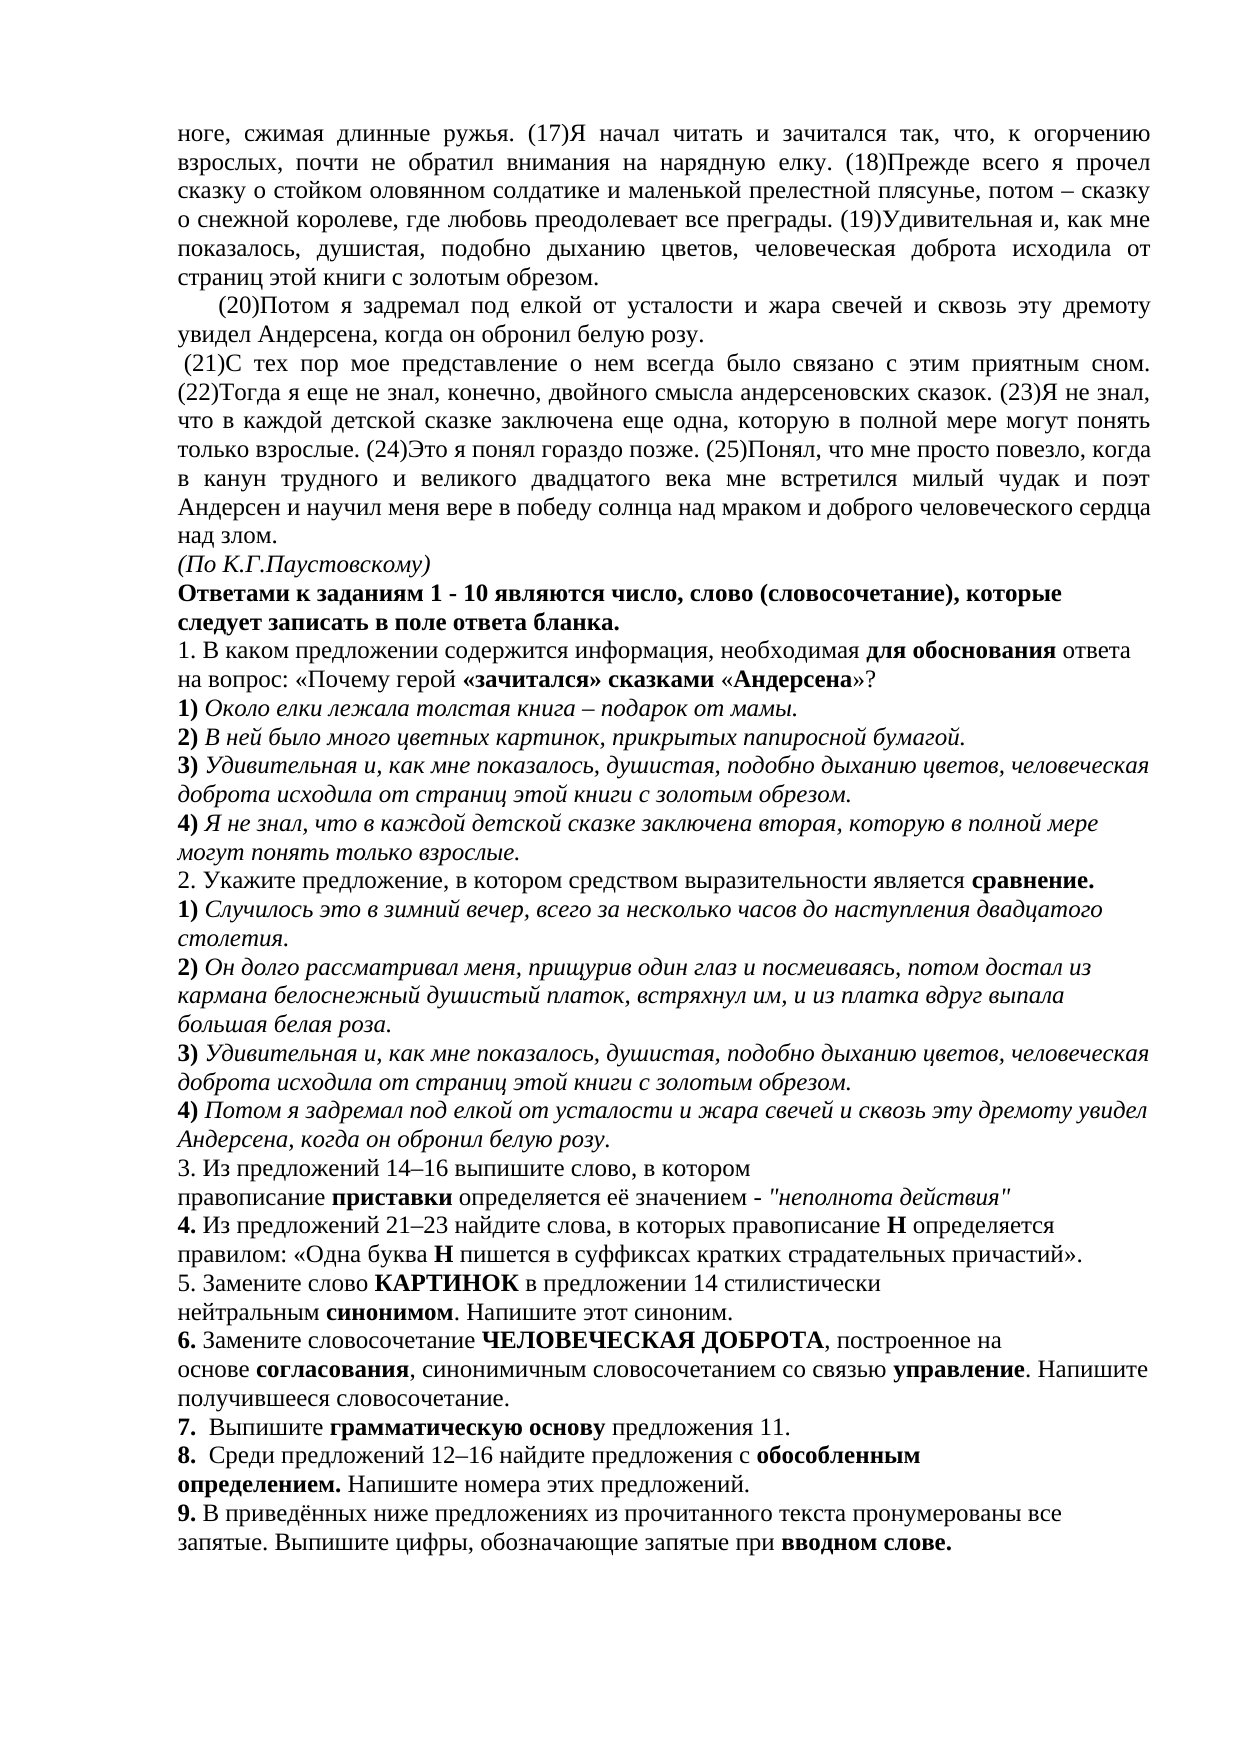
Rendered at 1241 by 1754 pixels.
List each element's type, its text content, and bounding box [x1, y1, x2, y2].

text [177, 118, 1152, 291]
text (20)Потом я задремал под елкой от усталости и жара свечей и сквозь эту дремоту увидел Андерсена, когда он обронил белую розу. [177, 291, 1152, 348]
text 3) Удивительная и, как мне показалось, душистая, подобно дыханию цветов, человеческая доброта исходила от страниц этой книги с золотым обрезом. [177, 751, 1152, 808]
text 4) Потом я задремал под елкой от усталости и жара свечей и сквозь эту дремоту увидел Андерсена, когда он обронил белую розу. [177, 1096, 1152, 1153]
text 2) Он долго рассматривал меня, прищурив один глаз и посмеиваясь, потом достал из кармана белоснежный душистый платок, встряхнул им, и из платка вдруг выпала большая белая роза. [177, 952, 1152, 1038]
text 1) Случилось это в зимний вечер, всего за несколько часов до наступления двадцатого столетия. [177, 894, 1152, 952]
text Ответами к заданиям 1 - 10 являются число, слово (словосочетание), которые следует записать в поле ответа бланка. [177, 578, 1152, 636]
text 3) Удивительная и, как мне показалось, душистая, подобно дыханию цветов, человеческая доброта исходила от страниц этой книги с золотым обрезом. [177, 1038, 1152, 1096]
text 1) Около елки лежала толстая книга – подарок от мамы. [177, 693, 1152, 722]
text 4. Из предложений 21–23 найдите слова, в которых правописание Н определяется правилом: «Одна буква Н пишется в суффиксах кратких страдательных причастий». [177, 1211, 1152, 1268]
text 9. В приведённых ниже предложениях из прочитанного текста пронумерованы все запятые. Выпишите цифры, обозначающие запятые при вводном слове. [177, 1498, 1152, 1556]
text 4) Я не знал, что в каждой детской сказке заключена вторая, которую в полной мере могут понять только взрослые. [177, 808, 1152, 866]
text 7. Выпишите грамматическую основу предложения 11. [177, 1412, 1152, 1441]
text 2. Укажите предложение, в котором средством выразительности является сравнение. [177, 866, 1152, 894]
text 3. Из предложений 14–16 выпишите слово, в котором правописание приставки определяется её значением - "неполнота действия" [177, 1153, 1152, 1211]
text 8. Среди предложений 12–16 найдите предложения с обособленным определением. Напишите номера этих предложений. [177, 1441, 1152, 1498]
text 1. В каком предложении содержится информация, необходимая для обоснования ответа на вопрос: «Почему герой «зачитался» сказками «Андерсена»? [177, 636, 1152, 693]
text (По К.Г.Паустовскому) [177, 549, 1152, 578]
text 6. Замените словосочетание ЧЕЛОВЕЧЕСКАЯ ДОБРОТА, построенное на основе согласования, синонимичным словосочетанием со связью управление. Напишите получившееся словосочетание. [177, 1326, 1152, 1412]
text 5. Замените слово КАРТИНОК в предложении 14 стилистически нейтральным синонимом. Напишите этот синоним. [177, 1268, 1152, 1326]
text (21)С тех пор мое представление о нем всегда было связано с этим приятным сном. (22)Тогда я еще не знал, конечно, двойного смысла андерсеновских сказок. (23)Я не знал, что в каждой детской сказке заключена еще одна, которую в полной мере могут понять только взрослые. (24)Это я понял гораздо позже. (25)Понял, что мне просто повезло, когда в канун трудного и великого двадцатого века мне встретился милый чудак и поэт Андерсен и научил меня вере в победу солнца над мраком и доброго человеческого сердца над злом. [177, 348, 1152, 549]
text 2) В ней было много цветных картинок, прикрытых папиросной бумагой. [177, 722, 1152, 751]
